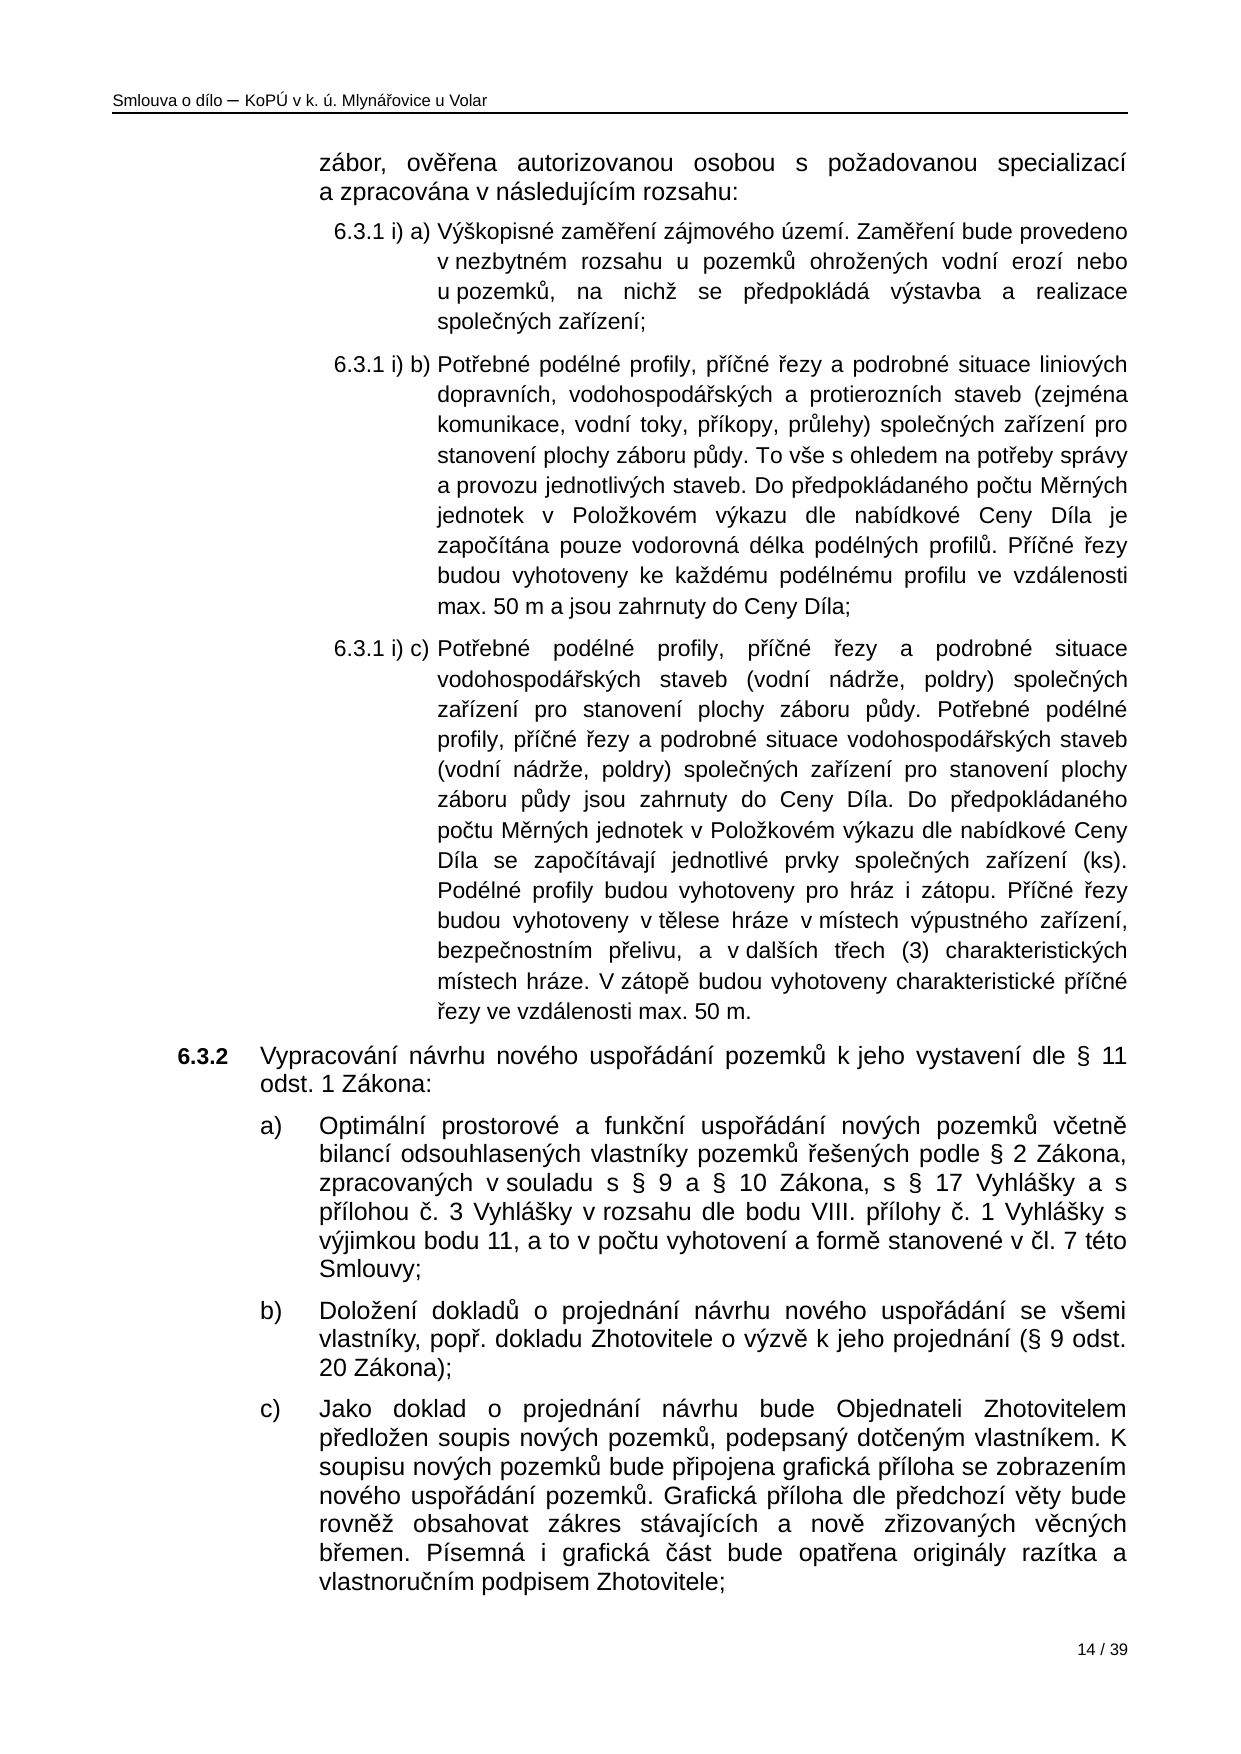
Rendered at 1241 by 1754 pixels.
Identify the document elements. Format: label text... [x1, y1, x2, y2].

text Vypracování návrhu nového uspořádání pozemků k jeho vystavení dle § 11 odst. 1 Zákona: [177, 1041, 1128, 1098]
list Potřebné podélné profily, příčné řezy a podrobné situace vodohospodářských staveb (vodní nádrže, poldry) společných zařízení pro stanovení plochy záboru půdy. Potřebné podélné profily, příčné řezy a podrobné situace vodohospodářských staveb (vodní nádrže, poldry) společných zařízení pro stanovení plochy záboru půdy jsou zahrnuty do Ceny Díla. Do předpokládaného počtu Měrných jednotek v Položkovém výkazu dle nabídkové Ceny Díla se započítávají jednotlivé prvky společných zařízení (ks). Podélné profily budou vyhotoveny pro hráz i zátopu. Příčné řezy budou vyhotoveny v tělese hráze v místech výpustného zařízení, bezpečnostním přelivu, a v dalších třech (3) charakteristických místech hráze. V zátopě budou vyhotoveny charakteristické příčné řezy ve vzdálenosti max. 50 m. [334, 635, 1128, 1024]
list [260, 148, 1128, 205]
list Optimální prostorové a funkční uspořádání nových pozemků včetně bilancí odsouhlasených vlastníky pozemků řešených podle § 2 Zákona, zpracovaných v souladu s § 9 a § 10 Zákona, s § 17 Vyhlášky a s přílohou č. 3 Vyhlášky v rozsahu dle bodu VIII. přílohy č. 1 Vyhlášky s výjimkou bodu 11, a to v počtu vyhotovení a formě stanovené v čl. 7 této Smlouvy; [260, 1111, 1128, 1283]
list Potřebné podélné profily, příčné řezy a podrobné situace liniových dopravních, vodohospodářských a protierozních staveb (zejména komunikace, vodní toky, příkopy, průlehy) společných zařízení pro stanovení plochy záboru půdy. To vše s ohledem na potřeby správy a provozu jednotlivých staveb. Do předpokládaného počtu Měrných jednotek v Položkovém výkazu dle nabídkové Ceny Díla je započítána pouze vodorovná délka podélných profilů. Příčné řezy budou vyhotoveny ke každému podélnému profilu ve vzdálenosti max. 50 m a jsou zahrnuty do Ceny Díla; [334, 351, 1128, 619]
list Výškopisné zaměření zájmového území. Zaměření bude provedeno v nezbytném rozsahu u pozemků ohrožených vodní erozí nebo u pozemků, na nichž se předpokládá výstavba a realizace společných zařízení; [334, 218, 1128, 335]
list Jako doklad o projednání návrhu bude Objednateli Zhotovitelem předložen soupis nových pozemků, podepsaný dotčeným vlastníkem. K soupisu nových pozemků bude připojena grafická příloha se zobrazením nového uspořádání pozemků. Grafická příloha dle předchozí věty bude rovněž obsahovat zákres stávajících a nově zřizovaných věcných břemen. Písemná i grafická část bude opatřena originály razítka a vlastnoručním podpisem Zhotovitele; [260, 1394, 1128, 1596]
list Doložení dokladů o projednání návrhu nového uspořádání se všemi vlastníky, popř. dokladu Zhotovitele o výzvě k jeho projednání (§ 9 odst. 20 Zákona); [260, 1296, 1128, 1382]
